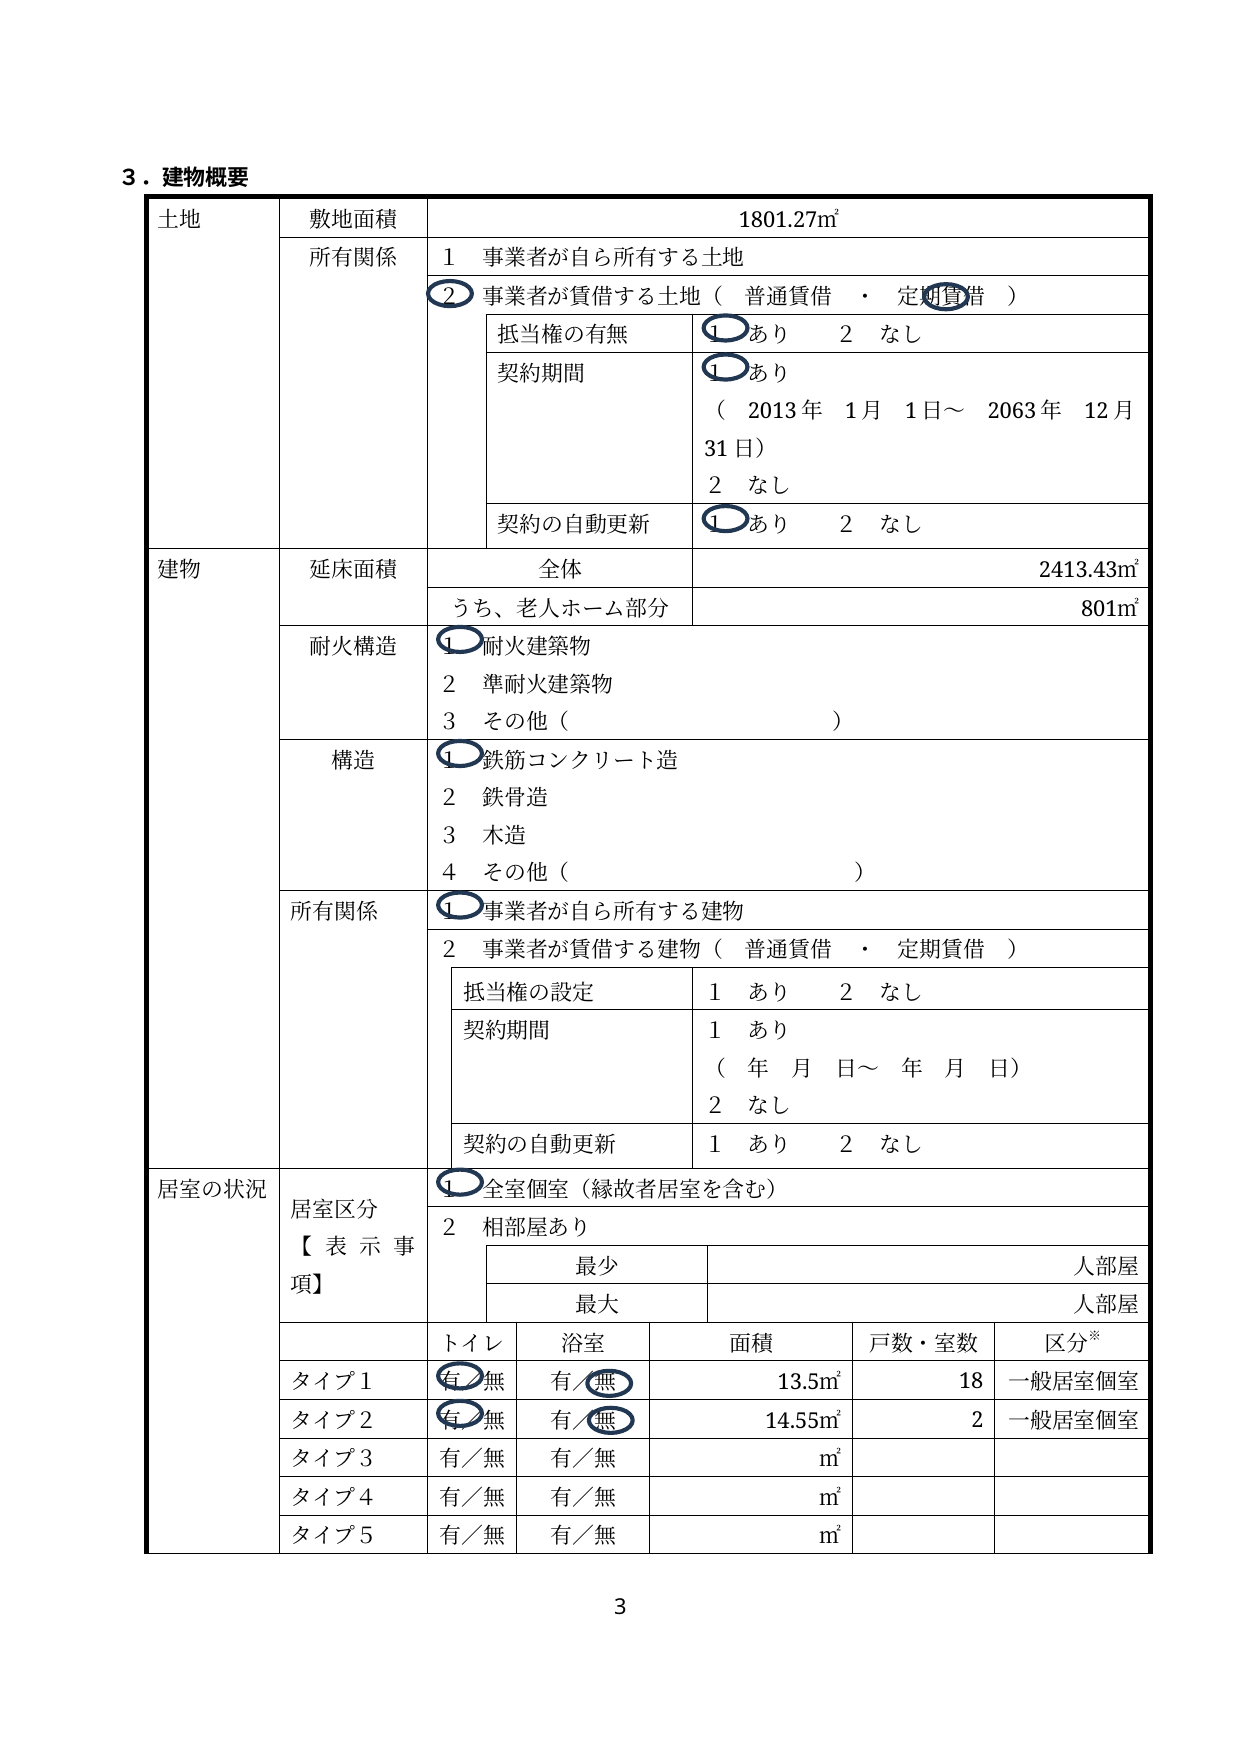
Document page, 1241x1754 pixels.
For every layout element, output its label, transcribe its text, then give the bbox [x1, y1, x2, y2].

table_cell タイプ４ [280, 1477, 427, 1514]
table_cell トイレ [428, 1323, 516, 1360]
table_cell 有／無 [517, 1439, 649, 1476]
table_cell [853, 1477, 994, 1514]
table_cell 人部屋 [708, 1284, 1148, 1322]
table_cell 13.5㎡ [650, 1361, 852, 1399]
table_cell 有／無 [428, 1361, 516, 1399]
table_cell 居室区分 【表示事項】 [280, 1169, 427, 1322]
table_cell [428, 1245, 486, 1322]
table_cell 建物 [149, 549, 279, 1168]
table_cell [995, 1477, 1148, 1514]
table_cell １ 耐火建築物 ２ 準耐火建築物 ３ その他（ ） [428, 626, 1148, 739]
table_cell 浴室 [517, 1323, 649, 1360]
table_cell 14.55㎡ [650, 1400, 852, 1437]
text ３．建物概要 [118, 157, 1122, 194]
table_cell 面積 [650, 1323, 852, 1360]
table_cell ㎡ [650, 1477, 852, 1514]
table_cell 人部屋 [708, 1246, 1148, 1283]
table_cell うち、老人ホーム部分 [428, 588, 692, 625]
table_cell １ あり ２ なし [693, 504, 1148, 548]
table_cell １ 事業者が自ら所有する建物 [428, 891, 1148, 928]
table_cell 契約期間 [487, 353, 692, 503]
table_cell 区分※ [995, 1323, 1148, 1360]
table_cell 有／無 [428, 1477, 516, 1514]
table_cell 戸数・室数 [853, 1323, 994, 1360]
table_cell タイプ２ [280, 1400, 427, 1437]
table_cell 2 [853, 1400, 994, 1437]
table_cell 一般居室個室 [995, 1400, 1148, 1437]
table_cell [995, 1516, 1148, 1553]
table_cell 所有関係 [280, 238, 427, 548]
table_cell ２ 事業者が賃借する建物（ 普通賃借 ・ 定期賃借 ） [428, 930, 1148, 967]
table_cell １ あり （ 年 月 日～ 年 月 日） ２ なし [693, 1010, 1148, 1123]
table_cell [428, 972, 451, 1168]
table_header 敷地面積 [280, 199, 427, 237]
table_cell ２ 事業者が賃借する土地（ 普通賃借 ・ 定期賃借 ） [428, 276, 1148, 314]
table_cell 契約期間 [452, 1010, 692, 1123]
table_cell 居室の状況 [149, 1169, 279, 1553]
table_cell ㎡ [650, 1516, 852, 1553]
table_cell [280, 1323, 427, 1360]
table_cell 抵当権の有無 [487, 315, 692, 352]
table_cell 有／無 [428, 1516, 516, 1553]
table_cell ２ 相部屋あり [428, 1207, 1148, 1245]
table_cell 18 [853, 1361, 994, 1399]
table_cell 801㎡ [693, 588, 1148, 625]
table_cell タイプ５ [280, 1516, 427, 1553]
table_cell 所有関係 [280, 891, 427, 1168]
table_cell １ あり ２ なし [693, 968, 1148, 1009]
table_cell １ あり ２ なし [693, 315, 1148, 352]
table_cell [853, 1439, 994, 1476]
table_cell タイプ３ [280, 1439, 427, 1476]
table_cell 有／無 [517, 1400, 649, 1437]
table_cell [853, 1516, 994, 1553]
table_cell 有／無 [517, 1477, 649, 1514]
table_cell １ 鉄筋コンクリート造 ２ 鉄骨造 ３ 木造 ４ その他（ ） [428, 740, 1148, 890]
table_cell タイプ１ [280, 1361, 427, 1399]
table_cell 有／無 [517, 1361, 649, 1399]
table_header 1801.27㎡ [428, 199, 1148, 237]
table_header 土地 [149, 199, 279, 548]
table_cell 有／無 [428, 1439, 516, 1476]
table_cell [428, 314, 486, 548]
table_cell １ あり ２ なし [693, 1124, 1148, 1168]
table_cell 構造 [280, 740, 427, 890]
table_cell 有／無 [517, 1516, 649, 1553]
table_cell 全体 [428, 549, 692, 587]
table_cell 一般居室個室 [995, 1361, 1148, 1399]
table_cell １ 事業者が自ら所有する土地 [428, 238, 1148, 275]
table_cell 契約の自動更新 [452, 1124, 692, 1168]
table_cell 2413.43㎡ [693, 549, 1148, 587]
table_cell 有／無 [428, 1400, 516, 1437]
table_cell 最大 [487, 1284, 707, 1322]
table_cell [995, 1439, 1148, 1476]
table_cell ㎡ [650, 1439, 852, 1476]
table_cell 抵当権の設定 [452, 968, 692, 1009]
table_cell 延床面積 [280, 549, 427, 625]
table_cell 契約の自動更新 [487, 504, 692, 548]
table_cell １ 全室個室（縁故者居室を含む） [428, 1169, 1148, 1206]
table_cell 最少 [487, 1246, 707, 1283]
table_cell 耐火構造 [280, 626, 427, 739]
table_cell １ あり （ 2013年 1月 1日～ 2063年 12月 31日） ２ なし [693, 353, 1148, 503]
